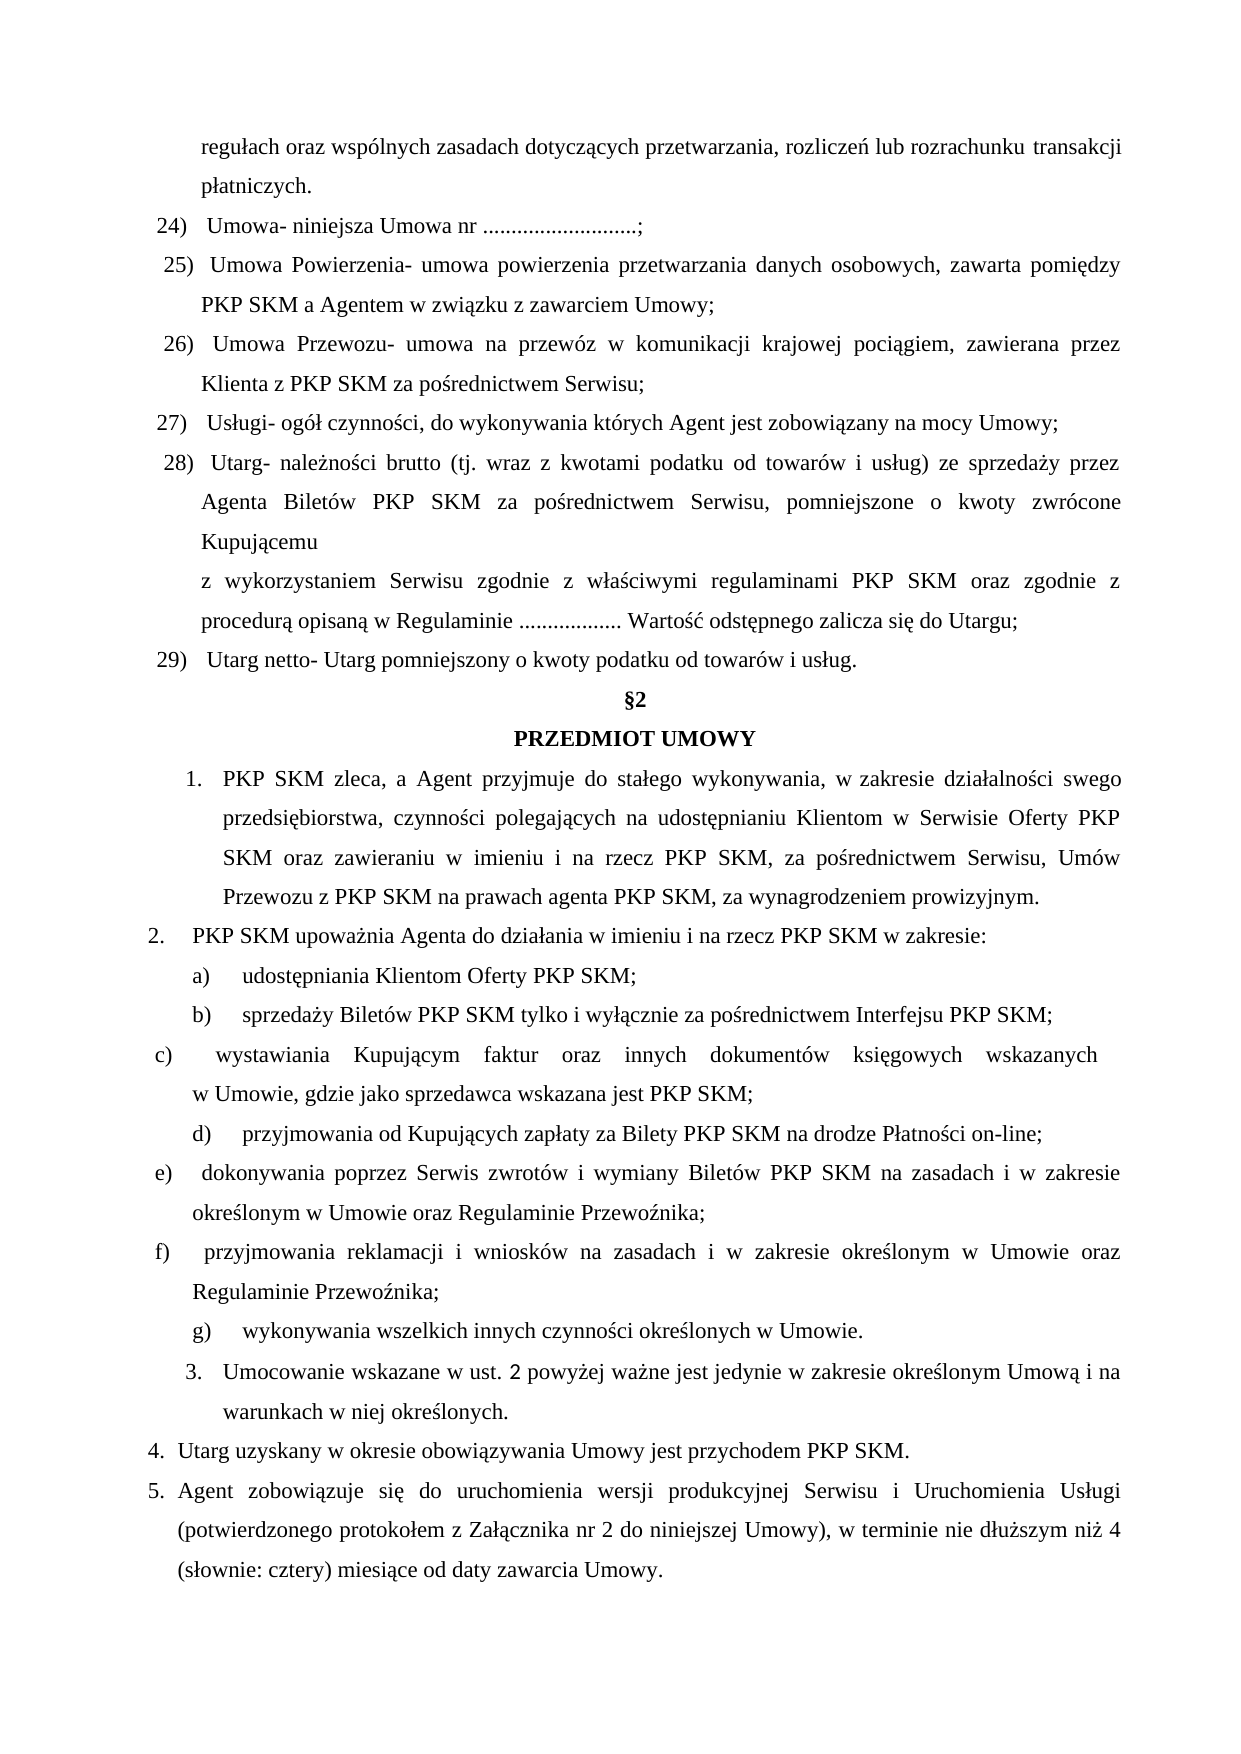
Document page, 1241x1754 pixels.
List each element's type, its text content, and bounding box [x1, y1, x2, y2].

list Umowa Przewozu- umowa na przewóz w komunikacji krajowej pociągiem, zawierana przez Klienta z PKP SKM za pośrednictwem Serwisu; [163, 330, 1122, 396]
list Utarg- należności brutto (tj. wraz z kwotami podatku od towarów i usług) ze sprzedaży przez Agenta Biletów PKP SKM za pośrednictwem Serwisu, pomniejszone o kwoty zwrócone Kupującemu z wykorzystaniem Serwisu zgodnie z właściwymi regulaminami PKP SKM oraz zgodnie z procedurą opisaną w Regulaminie .................. Wartość odstępnego zalicza się do Utargu; [163, 449, 1122, 633]
list Umocowanie wskazane w ust. 2 powyżej ważne jest jedynie w zakresie określonym Umową i na warunkach w niej określonych. [185, 1357, 1122, 1424]
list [163, 133, 1122, 199]
list PKP SKM upoważnia Agenta do działania w imieniu i na rzecz PKP SKM w zakresie: [148, 922, 1122, 949]
list Utarg netto- Utarg pomniejszony o kwoty podatku od towarów i usług. [156, 646, 1122, 672]
list PKP SKM zleca, a Agent przyjmuje do stałego wykonywania, w zakresie działalności swego przedsiębiorstwa, czynności polegających na udostępnianiu Klientom w Serwisie Oferty PKP SKM oraz zawieraniu w imieniu i na rzecz PKP SKM, za pośrednictwem Serwisu, Umów Przewozu z PKP SKM na prawach agenta PKP SKM, za wynagrodzeniem prowizyjnym. [185, 764, 1122, 909]
list przyjmowania od Kupujących zapłaty za Bilety PKP SKM na drodze Płatności on-line; [192, 1120, 1122, 1146]
list wystawiania Kupującym faktur oraz innych dokumentów księgowych wskazanych w Umowie, gdzie jako sprzedawca wskazana jest PKP SKM; [154, 1041, 1122, 1107]
list dokonywania poprzez Serwis zwrotów i wymiany Biletów PKP SKM na zasadach i w zakresie określonym w Umowie oraz Regulaminie Przewoźnika; [154, 1159, 1122, 1225]
list wykonywania wszelkich innych czynności określonych w Umowie. [192, 1317, 1122, 1344]
list Utarg uzyskany w okresie obowiązywania Umowy jest przychodem PKP SKM. [148, 1437, 1122, 1464]
list Agent zobowiązuje się do uruchomienia wersji produkcyjnej Serwisu i Uruchomienia Usługi (potwierdzonego protokołem z Załącznika nr 2 do niniejszej Umowy), w terminie nie dłuższym niż 4 (słownie: cztery) miesiące od daty zawarcia Umowy. [148, 1477, 1122, 1582]
list udostępniania Klientom Oferty PKP SKM; [192, 962, 1122, 988]
list Umowa Powierzenia- umowa powierzenia przetwarzania danych osobowych, zawarta pomiędzy PKP SKM a Agentem w związku z zawarciem Umowy; [163, 251, 1122, 317]
list przyjmowania reklamacji i wniosków na zasadach i w zakresie określonym w Umowie oraz Regulaminie Przewoźnika; [154, 1238, 1122, 1304]
text §2 [148, 686, 1122, 712]
list Umowa- niniejsza Umowa nr ...........................; [156, 212, 1122, 238]
list sprzedaży Biletów PKP SKM tylko i wyłącznie za pośrednictwem Interfejsu PKP SKM; [192, 1001, 1122, 1028]
text PRZEDMIOT UMOWY [148, 725, 1122, 751]
list Usługi- ogół czynności, do wykonywania których Agent jest zobowiązany na mocy Umowy; [156, 409, 1122, 436]
